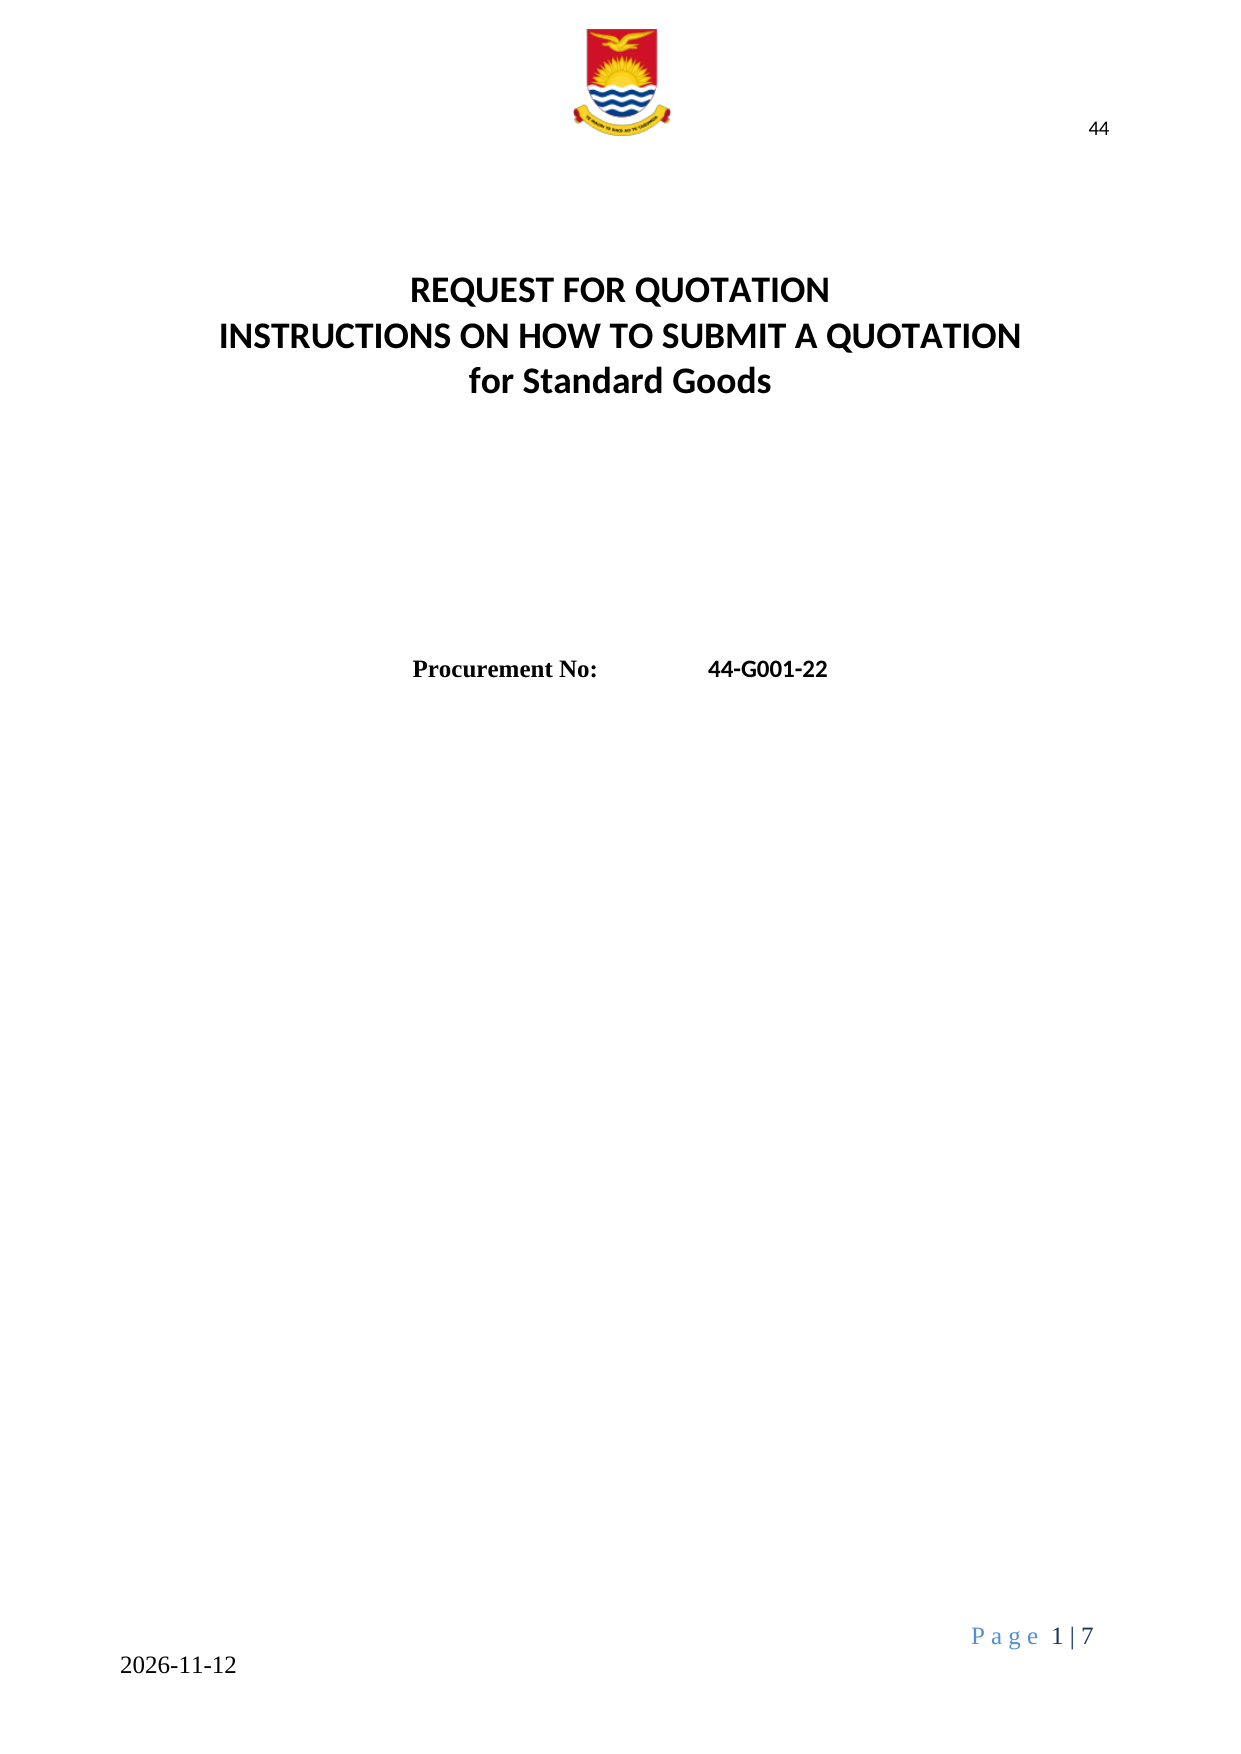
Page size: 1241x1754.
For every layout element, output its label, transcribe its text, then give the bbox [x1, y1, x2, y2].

text Procurement No: 44-G001-22 [120, 653, 1120, 684]
picture [573, 29, 671, 136]
text REQUEST FOR QUOTATION INSTRUCTIONS ON HOW TO SUBMIT A QUOTATION for Standard Goods [120, 266, 1120, 403]
